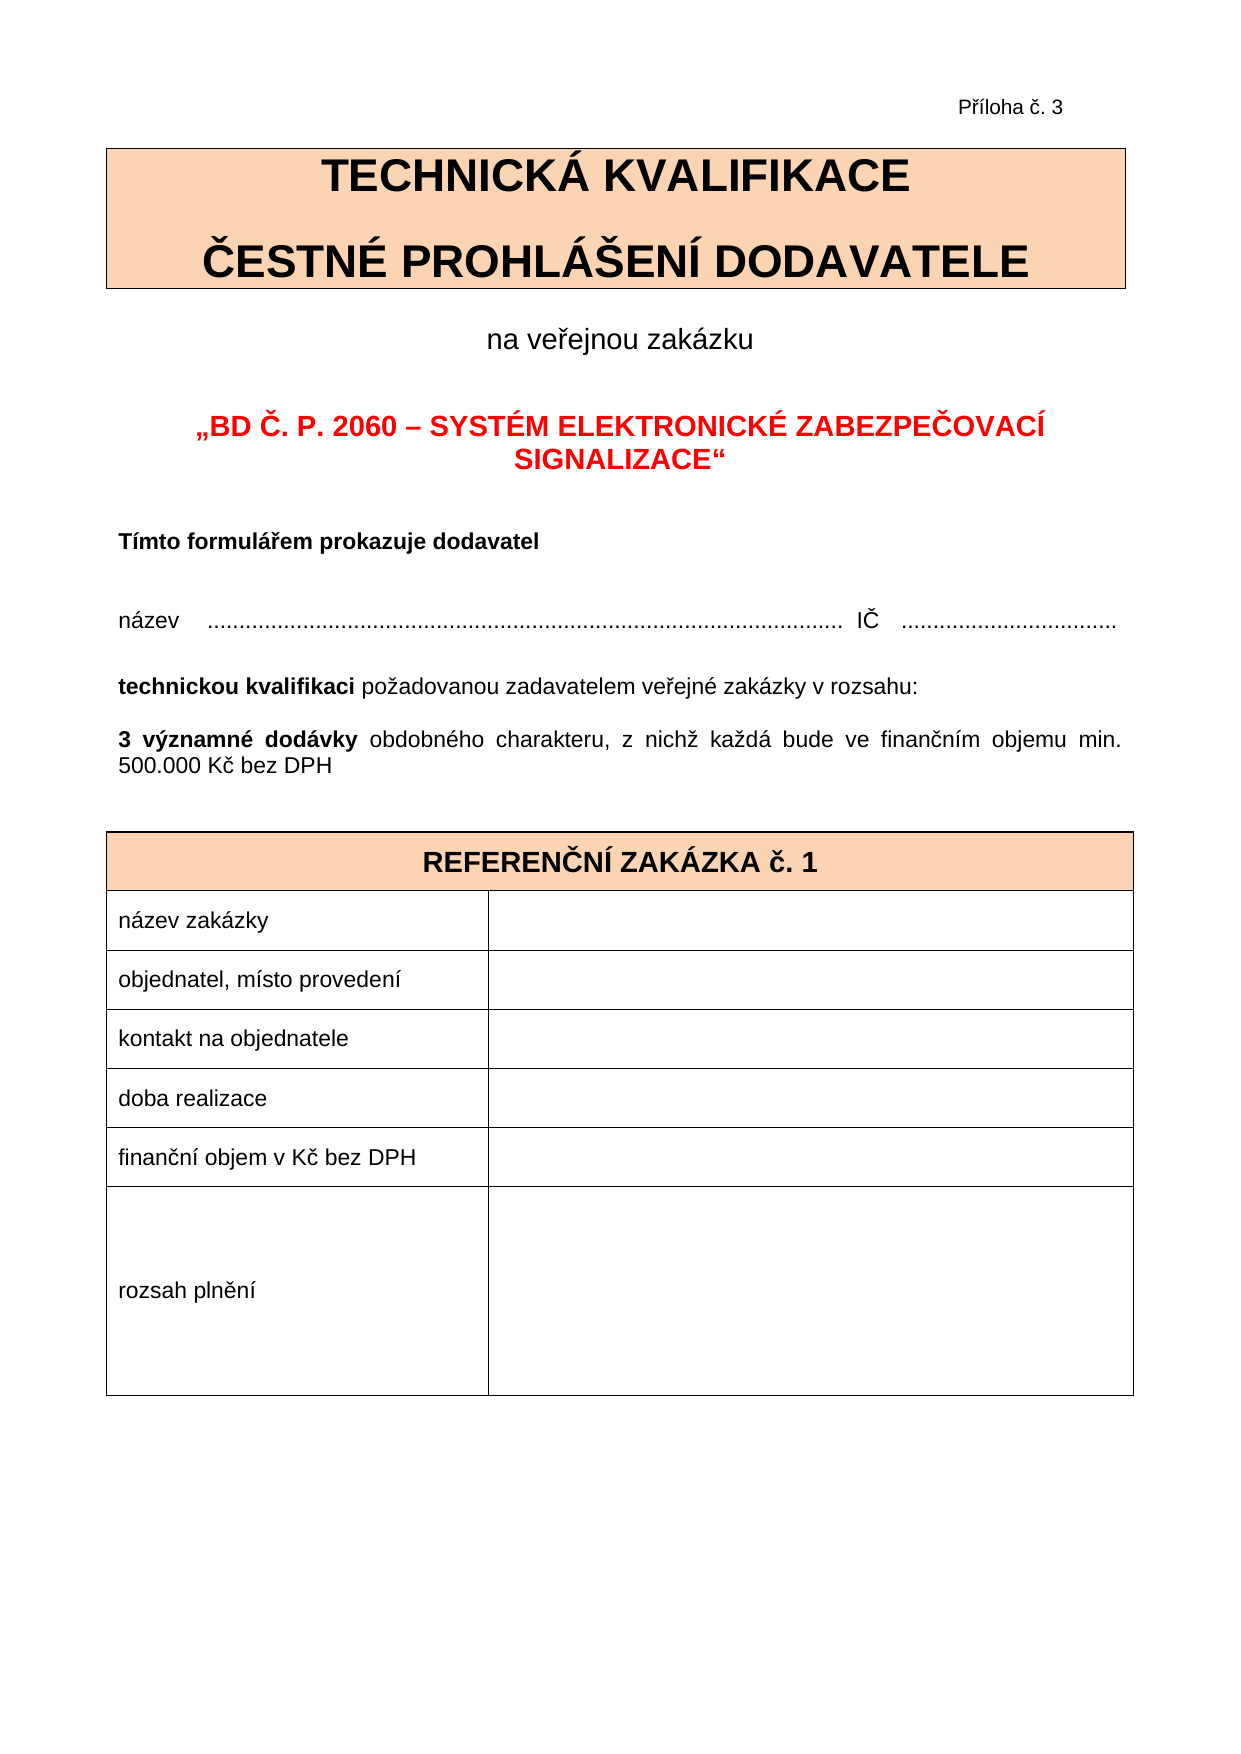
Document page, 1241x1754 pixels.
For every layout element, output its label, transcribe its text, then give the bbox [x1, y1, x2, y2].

text na veřejnou zakázku [118, 322, 1122, 356]
table_cell finanční objem v Kč bez DPH [107, 1128, 488, 1186]
text 3 významné dodávky obdobného charakteru, z nichž každá bude ve finančním objemu min. 500.000 Kč bez DPH [118, 726, 1122, 779]
table_cell rozsah plnění [107, 1187, 488, 1395]
table_cell [489, 1010, 1133, 1068]
table_cell objednatel, místo provedení [107, 951, 488, 1008]
table_cell [489, 891, 1133, 949]
table_cell [489, 1069, 1133, 1127]
table_cell [489, 1128, 1133, 1186]
table_cell [489, 1187, 1133, 1395]
table_cell kontakt na objednatele [107, 1010, 488, 1068]
table_cell název zakázky [107, 891, 488, 949]
list Tímto formulářem prokazuje dodavatel [118, 528, 1122, 555]
text „BD č. p. 2060 – systém elektronické zabezpečovací signalizace“ [118, 408, 1122, 476]
list technickou kvalifikaci požadovanou zadavatelem veřejné zakázky v rozsahu: [118, 673, 1122, 699]
table_cell doba realizace [107, 1069, 488, 1127]
table_cell [489, 951, 1133, 1008]
table_header technická kvalifikace ČESTNÉ PROHLÁŠENÍ DODAVATELE [107, 149, 1125, 288]
table_header REFERENČNÍ ZAKÁZKA č. 1 [107, 833, 1133, 890]
text název .................................................................................................... IČ .................................. [118, 607, 1122, 634]
